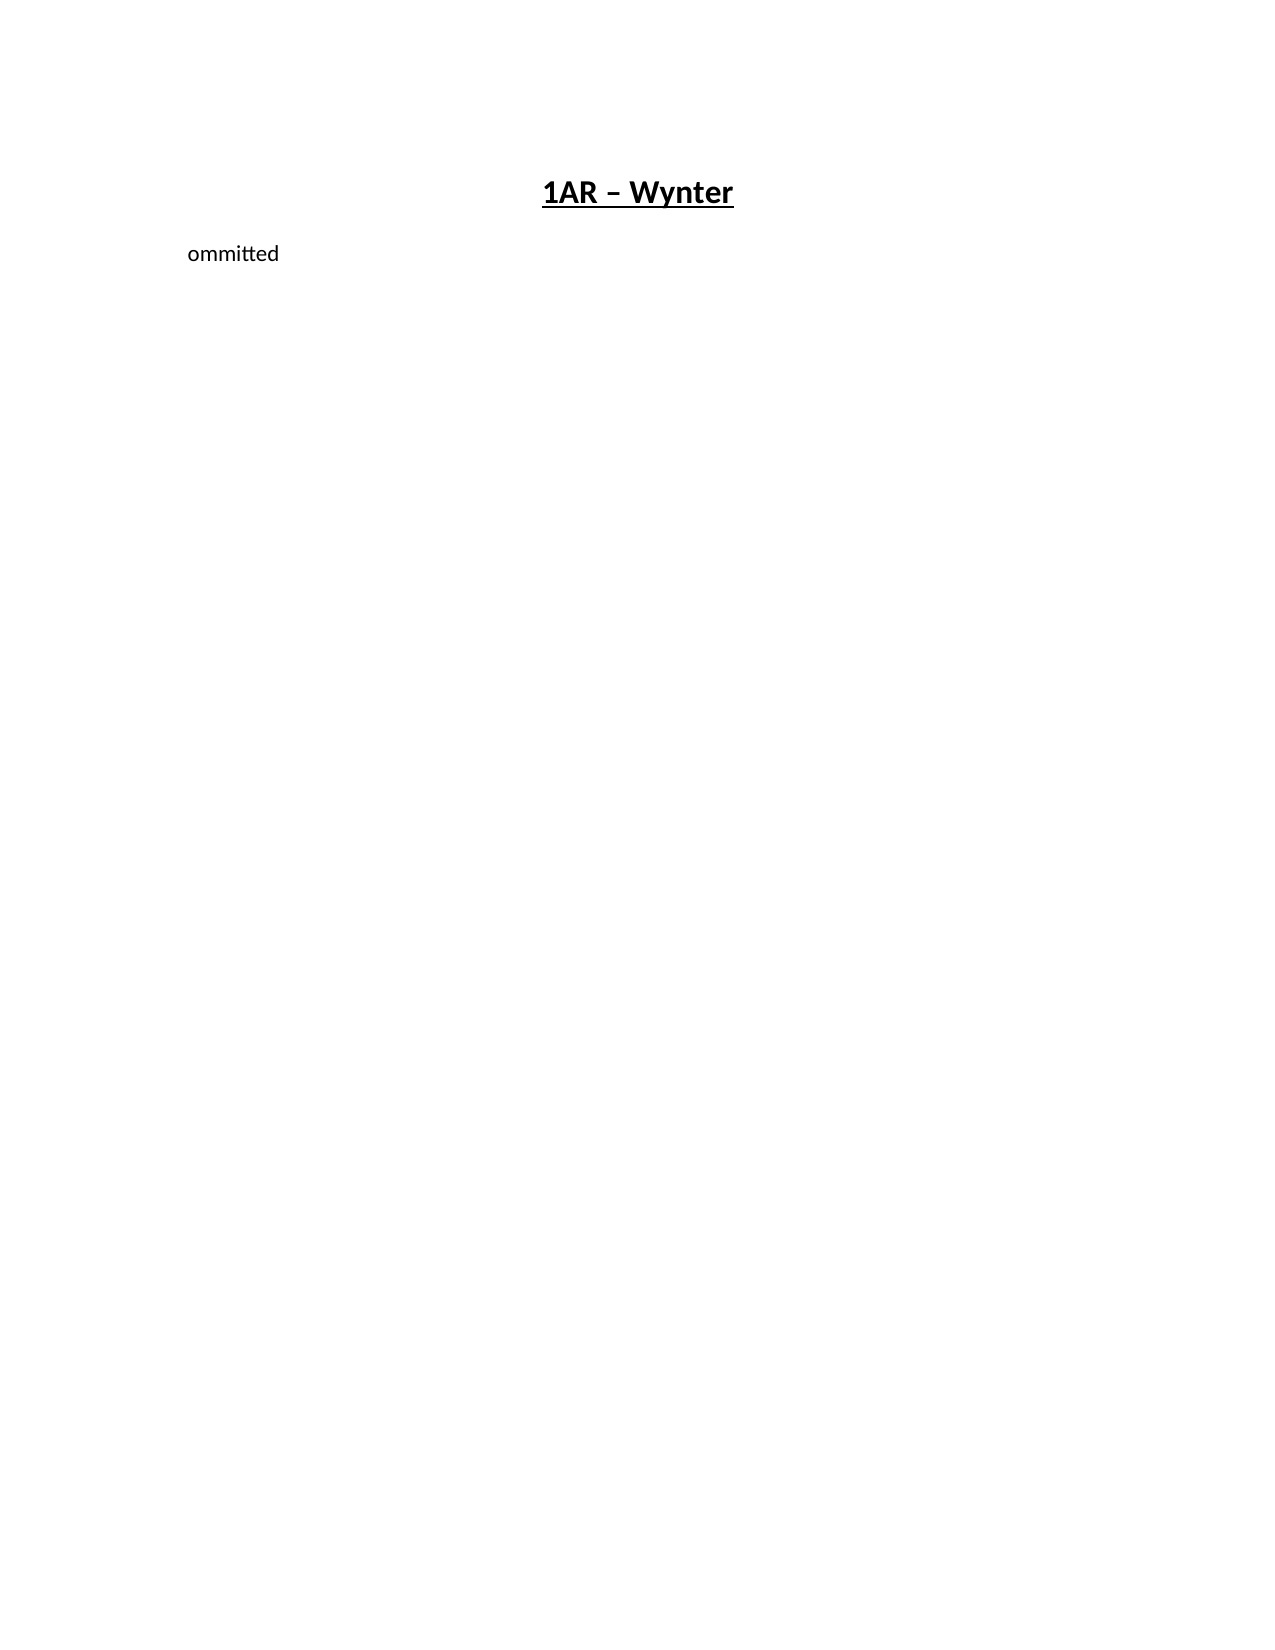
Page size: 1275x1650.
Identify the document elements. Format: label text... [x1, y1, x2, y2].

text ommitted [187, 239, 1087, 268]
subtitle 1AR – Wynter [187, 171, 1087, 212]
